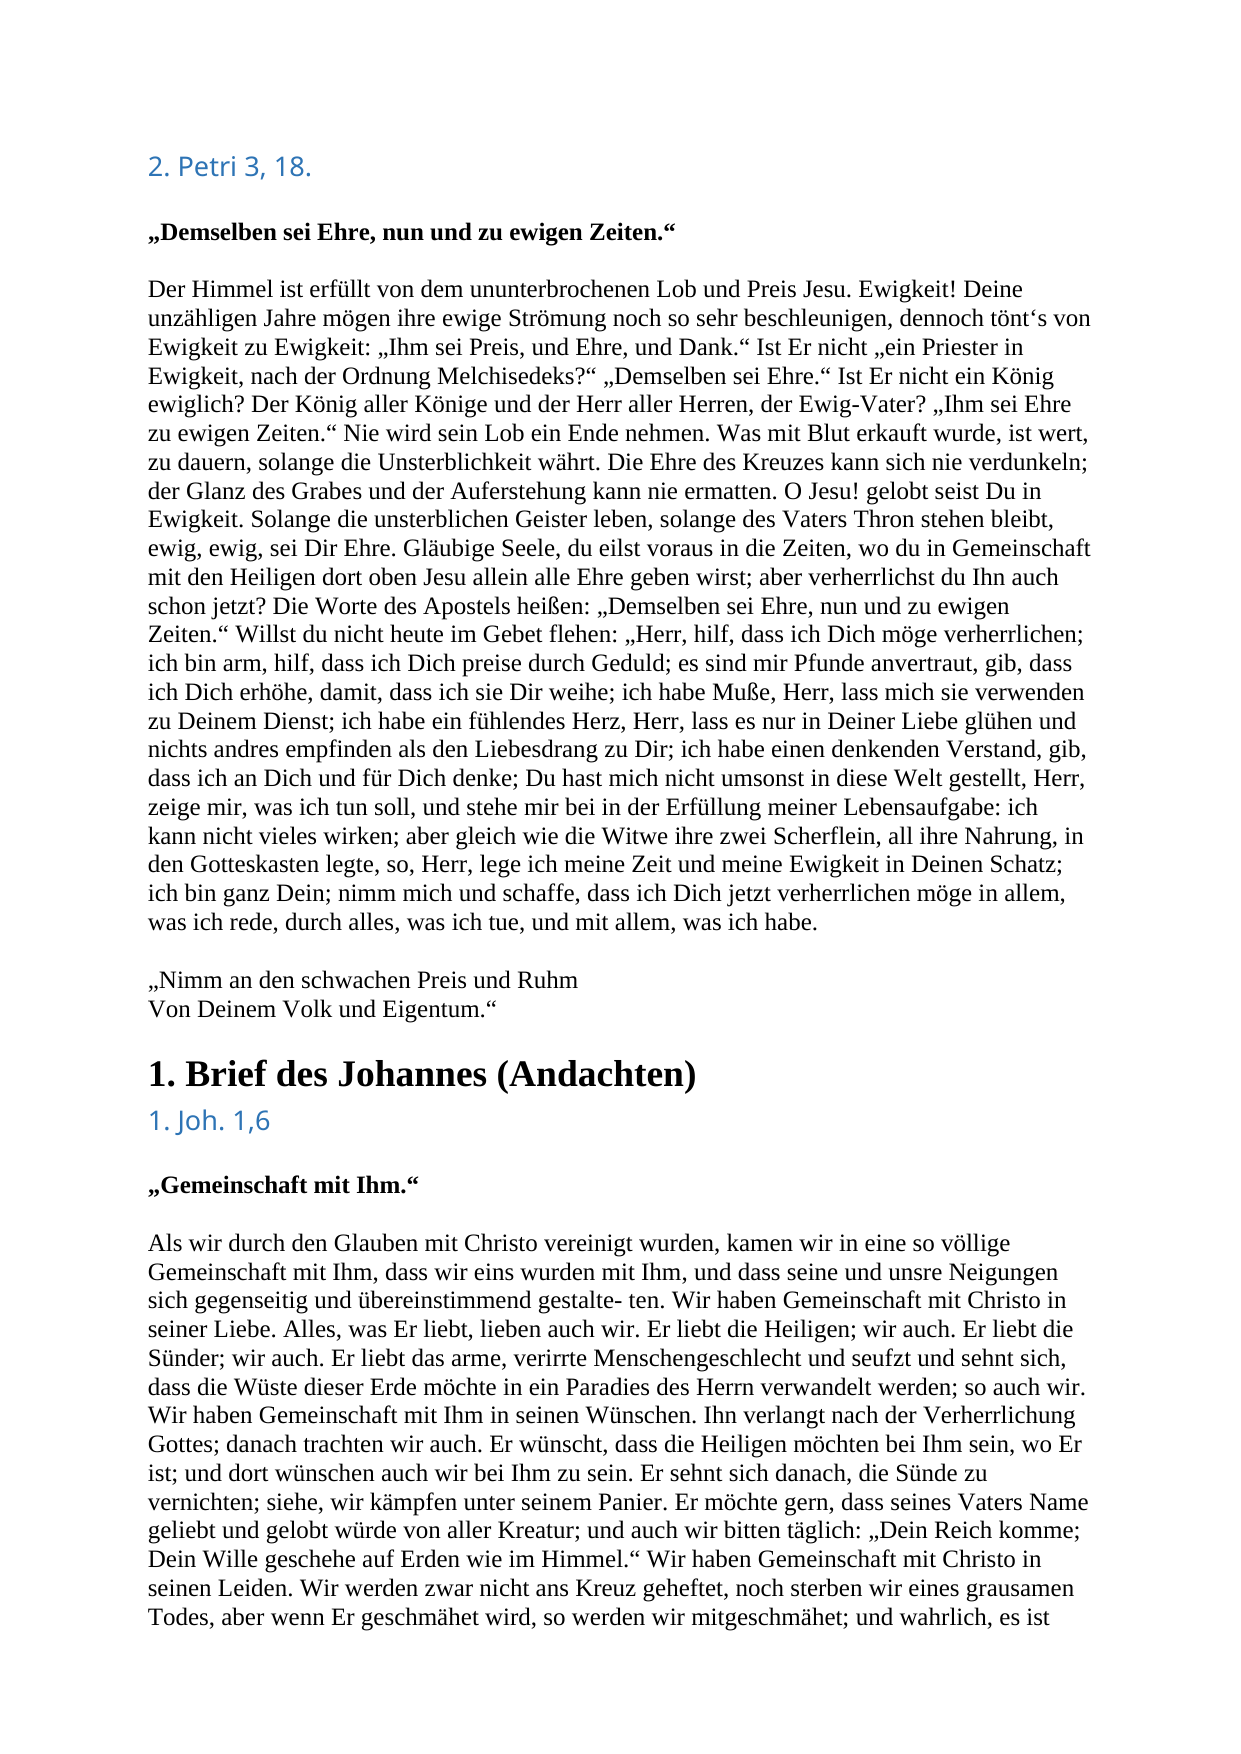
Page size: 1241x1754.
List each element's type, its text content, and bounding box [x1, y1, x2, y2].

text „Demselben sei Ehre, nun und zu ewigen Zeiten.“ [148, 217, 1093, 245]
text „Gemeinschaft mit Ihm.“ [148, 1170, 1093, 1199]
text „Nimm an den schwachen Preis und Ruhm Von Deinem Volk und Eigentum.“ [148, 965, 1093, 1022]
subtitle 2. Petri 3, 18. [148, 148, 1093, 184]
subtitle 1. Joh. 1,6 [148, 1101, 1093, 1138]
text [148, 1228, 1093, 1631]
text Der Himmel ist erfüllt von dem ununterbrochenen Lob und Preis Jesu. Ewigkeit! Deine unzähligen Jahre mögen ihre ewige Strömung noch so sehr beschleunigen, dennoch tönt‘s von Ewigkeit zu Ewigkeit: „Ihm sei Preis, und Ehre, und Dank.“ Ist Er nicht „ein Priester in Ewigkeit, nach der Ordnung Melchisedeks?“ „Demselben sei Ehre.“ Ist Er nicht ein König ewiglich? Der König aller Könige und der Herr aller Herren, der Ewig-Vater? „Ihm sei Ehre zu ewigen Zeiten.“ Nie wird sein Lob ein Ende nehmen. Was mit Blut erkauft wurde, ist wert, zu dauern, solange die Unsterblichkeit währt. Die Ehre des Kreuzes kann sich nie verdunkeln; der Glanz des Grabes und der Auferstehung kann nie ermatten. O Jesu! gelobt seist Du in Ewigkeit. Solange die unsterblichen Geister leben, solange des Vaters Thron stehen bleibt, ewig, ewig, sei Dir Ehre. Gläubige Seele, du eilst voraus in die Zeiten, wo du in Gemeinschaft mit den Heiligen dort oben Jesu allein alle Ehre geben wirst; aber verherrlichst du Ihn auch schon jetzt? Die Worte des Apostels heißen: „Demselben sei Ehre, nun und zu ewigen Zeiten.“ Willst du nicht heute im Gebet flehen: „Herr, hilf, dass ich Dich möge verherrlichen; ich bin arm, hilf, dass ich Dich preise durch Geduld; es sind mir Pfunde anvertraut, gib, dass ich Dich erhöhe, damit, dass ich sie Dir weihe; ich habe Muße, Herr, lass mich sie verwenden zu Deinem Dienst; ich habe ein fühlendes Herz, Herr, lass es nur in Deiner Liebe glühen und nichts andres empfinden als den Liebesdrang zu Dir; ich habe einen denkenden Verstand, gib, dass ich an Dich und für Dich denke; Du hast mich nicht umsonst in diese Welt gestellt, Herr, zeige mir, was ich tun soll, und stehe mir bei in der Erfüllung meiner Lebensaufgabe: ich kann nicht vieles wirken; aber gleich wie die Witwe ihre zwei Scherflein, all ihre Nahrung, in den Gotteskasten legte, so, Herr, lege ich meine Zeit und meine Ewigkeit in Deinen Schatz; ich bin ganz Dein; nimm mich und schaffe, dass ich Dich jetzt verherrlichen möge in allem, was ich rede, durch alles, was ich tue, und mit allem, was ich habe. [148, 274, 1093, 936]
subtitle 1. Brief des Johannes (Andachten) [148, 1052, 1093, 1095]
